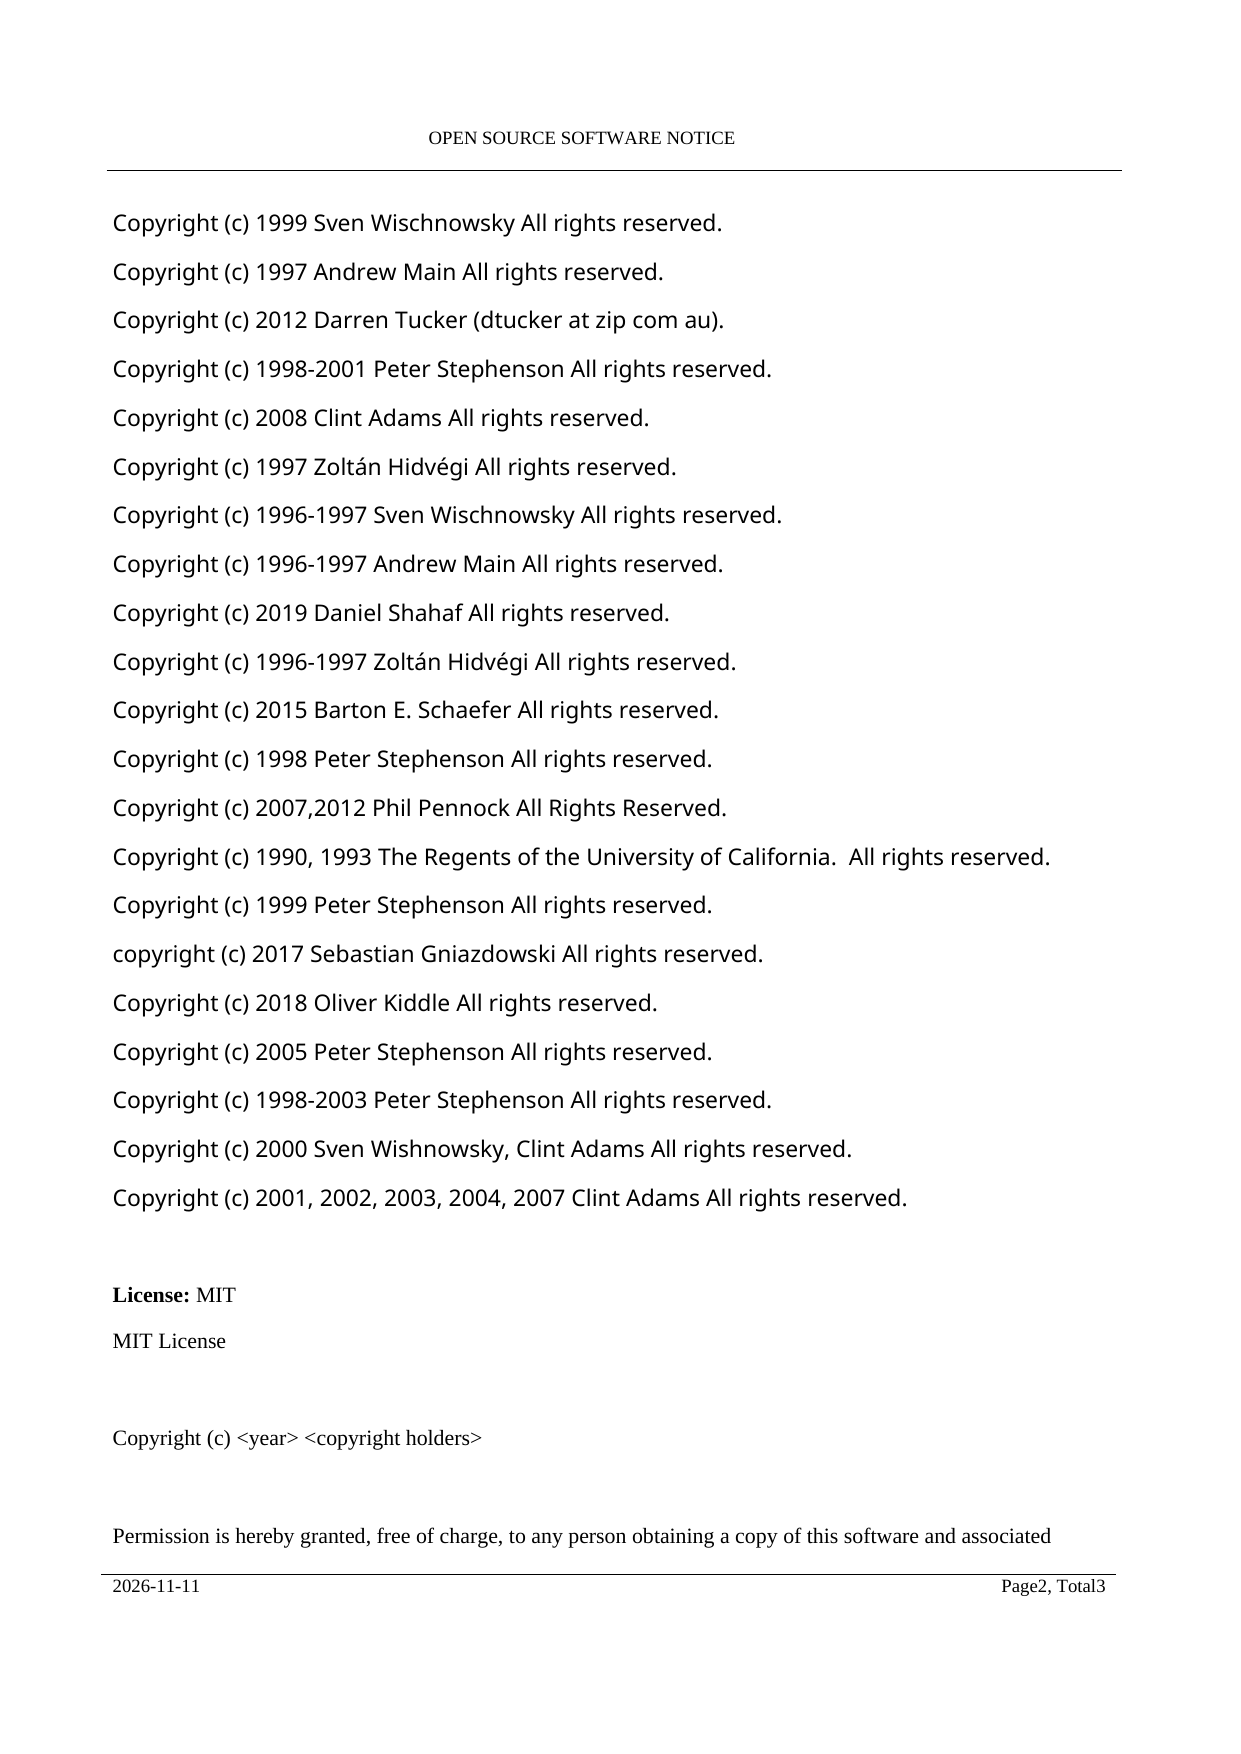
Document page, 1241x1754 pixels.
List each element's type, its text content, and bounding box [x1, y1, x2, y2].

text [112, 1324, 1128, 1551]
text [112, 206, 1128, 1263]
text License: MIT [112, 1279, 1128, 1311]
